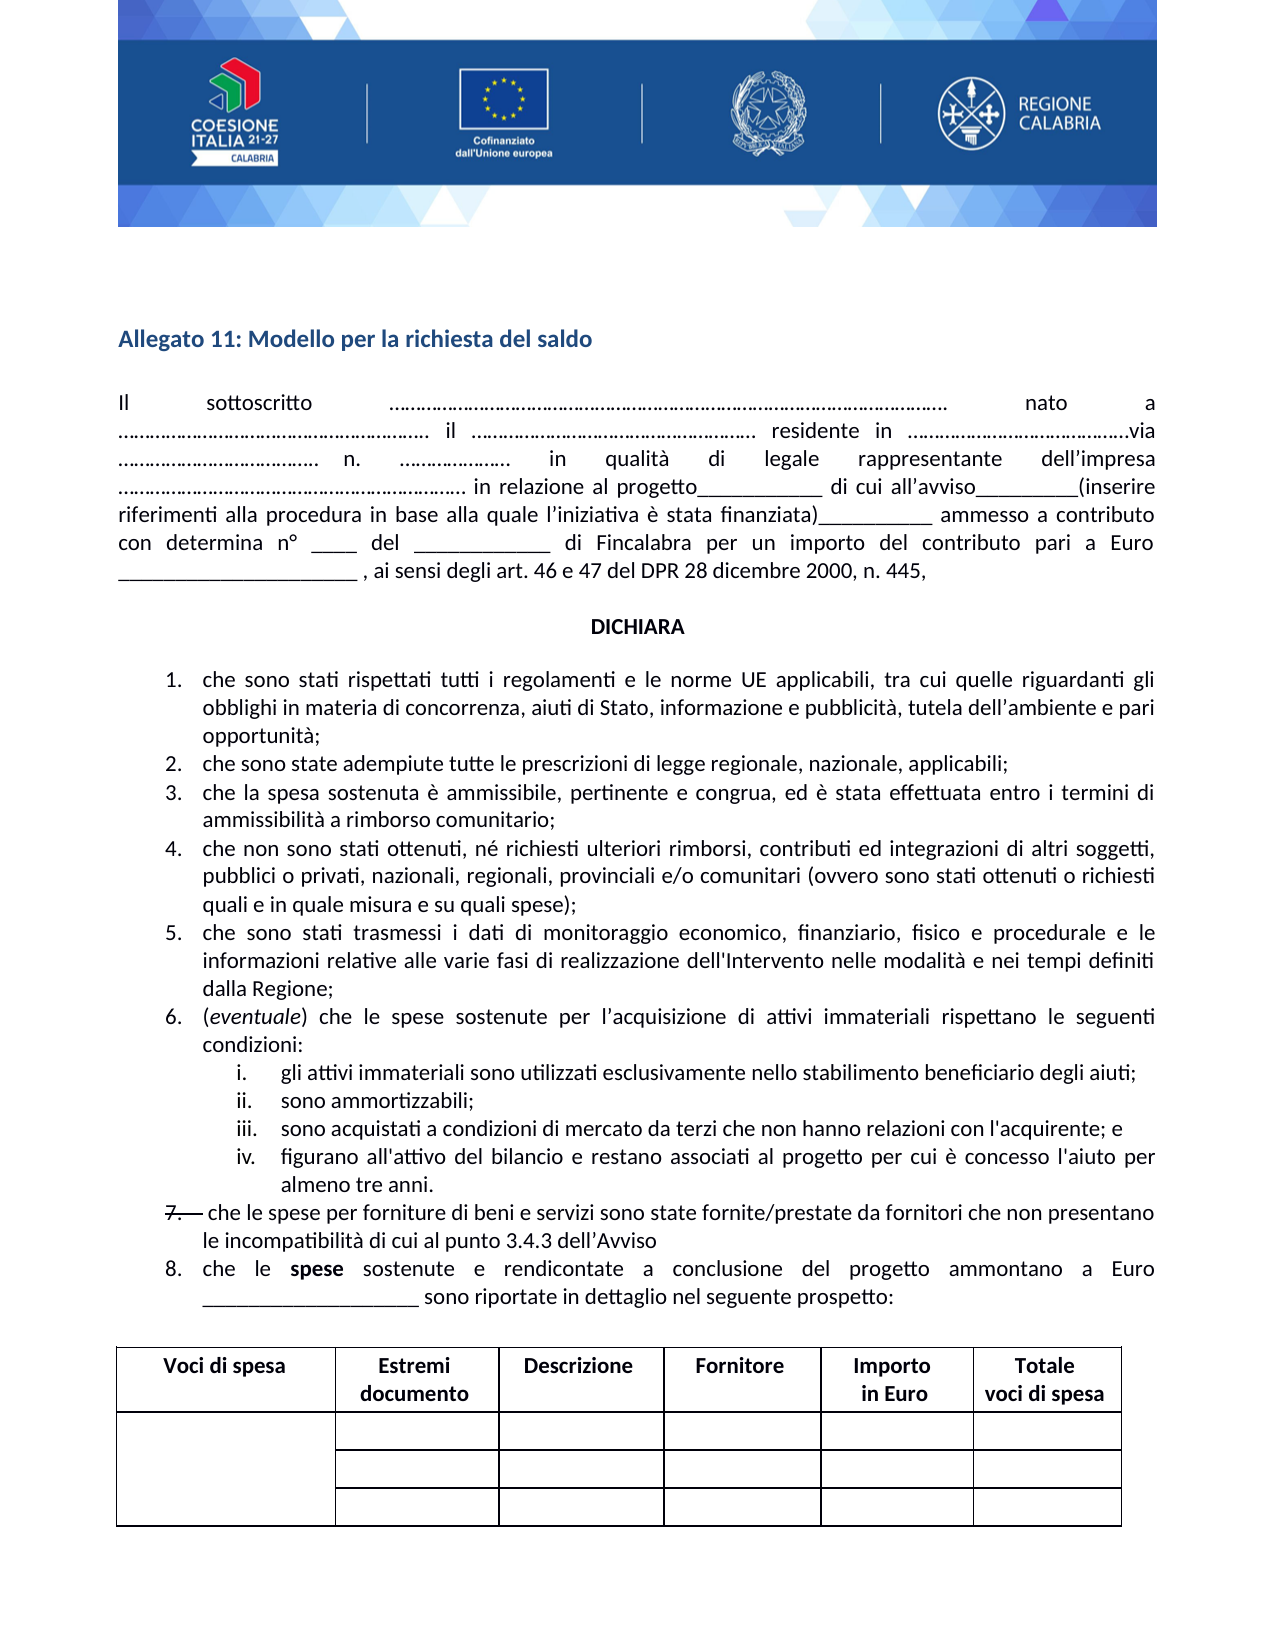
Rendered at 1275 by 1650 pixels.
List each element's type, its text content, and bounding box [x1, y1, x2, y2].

table_cell [974, 1451, 1121, 1487]
text Il sottoscritto ……………………………………………………………………………………………. nato a ………………………………………………….. il ……………………………………………… residente in ……………………………………via ……………………………….. n. ………………… in qualità di legale rappresentante dell’impresa ………………………………………………………… in relazione al progetto___________ di cui all’avviso_________(inserire riferimenti alla procedura in base alla quale l’iniziativa è stata finanziata)__________ ammesso a contributo con determina n° ____ del ____________ di Fincalabra per un importo del contributo pari a Euro _____________________ , ai sensi degli art. 46 e 47 del DPR 28 dicembre 2000, n. 445, [118, 388, 1157, 584]
table_header Estremi documento [336, 1348, 498, 1411]
table_header Importo in Euro [822, 1348, 973, 1411]
table_cell [500, 1489, 663, 1525]
table_cell [974, 1489, 1121, 1525]
list che sono stati rispettati tutti i regolamenti e le norme UE applicabili, tra cui quelle riguardanti gli obblighi in materia di concorrenza, aiuti di Stato, informazione e pubblicità, tutela dell’ambiente e pari opportunità; [165, 666, 1157, 749]
table_cell [117, 1413, 335, 1525]
table_header Descrizione [500, 1348, 663, 1411]
table_cell [974, 1413, 1121, 1449]
table_cell [665, 1489, 820, 1525]
table_cell [336, 1451, 498, 1487]
table_cell [336, 1413, 498, 1449]
picture [118, 0, 1157, 227]
list che le spese per forniture di beni e servizi sono state fornite/prestate da fornitori che non presentano le incompatibilità di cui al punto 3.4.3 dell’Avviso [165, 1198, 1157, 1254]
list (eventuale) che le spese sostenute per l’acquisizione di attivi immateriali rispettano le seguenti condizioni: [165, 1002, 1157, 1058]
subtitle Allegato 11: Modello per la richiesta del saldo [118, 323, 1157, 354]
list sono acquistati a condizioni di mercato da terzi che non hanno relazioni con l'acquirente; e [236, 1114, 1157, 1142]
table_header Voci di spesa [117, 1348, 335, 1411]
list che sono stati trasmessi i dati di monitoraggio economico, finanziario, fisico e procedurale e le informazioni relative alle varie fasi di realizzazione dell'Intervento nelle modalità e nei tempi definiti dalla Regione; [165, 918, 1157, 1002]
table_header Fornitore [665, 1348, 820, 1411]
table_cell [500, 1451, 663, 1487]
table_cell [822, 1413, 973, 1449]
table_cell [665, 1451, 820, 1487]
table_cell [500, 1413, 663, 1449]
table_cell [665, 1413, 820, 1449]
table_cell [336, 1489, 498, 1525]
list che sono state adempiute tutte le prescrizioni di legge regionale, nazionale, applicabili; [165, 749, 1157, 778]
table_header Totale voci di spesa [974, 1348, 1121, 1411]
list che le spese sostenute e rendicontate a conclusione del progetto ammontano a Euro ___________________ sono riportate in dettaglio nel seguente prospetto: [165, 1254, 1157, 1310]
text DICHIARA [118, 612, 1157, 641]
list gli attivi immateriali sono utilizzati esclusivamente nello stabilimento beneficiario degli aiuti; [236, 1058, 1157, 1086]
list sono ammortizzabili; [236, 1086, 1157, 1114]
table_cell [822, 1489, 973, 1525]
table_cell [822, 1451, 973, 1487]
list che la spesa sostenuta è ammissibile, pertinente e congrua, ed è stata effettuata entro i termini di ammissibilità a rimborso comunitario; [165, 778, 1157, 834]
list figurano all'attivo del bilancio e restano associati al progetto per cui è concesso l'aiuto per almeno tre anni. [236, 1142, 1157, 1198]
list che non sono stati ottenuti, né richiesti ulteriori rimborsi, contributi ed integrazioni di altri soggetti, pubblici o privati, nazionali, regionali, provinciali e/o comunitari (ovvero sono stati ottenuti o richiesti quali e in quale misura e su quali spese); [165, 834, 1157, 918]
